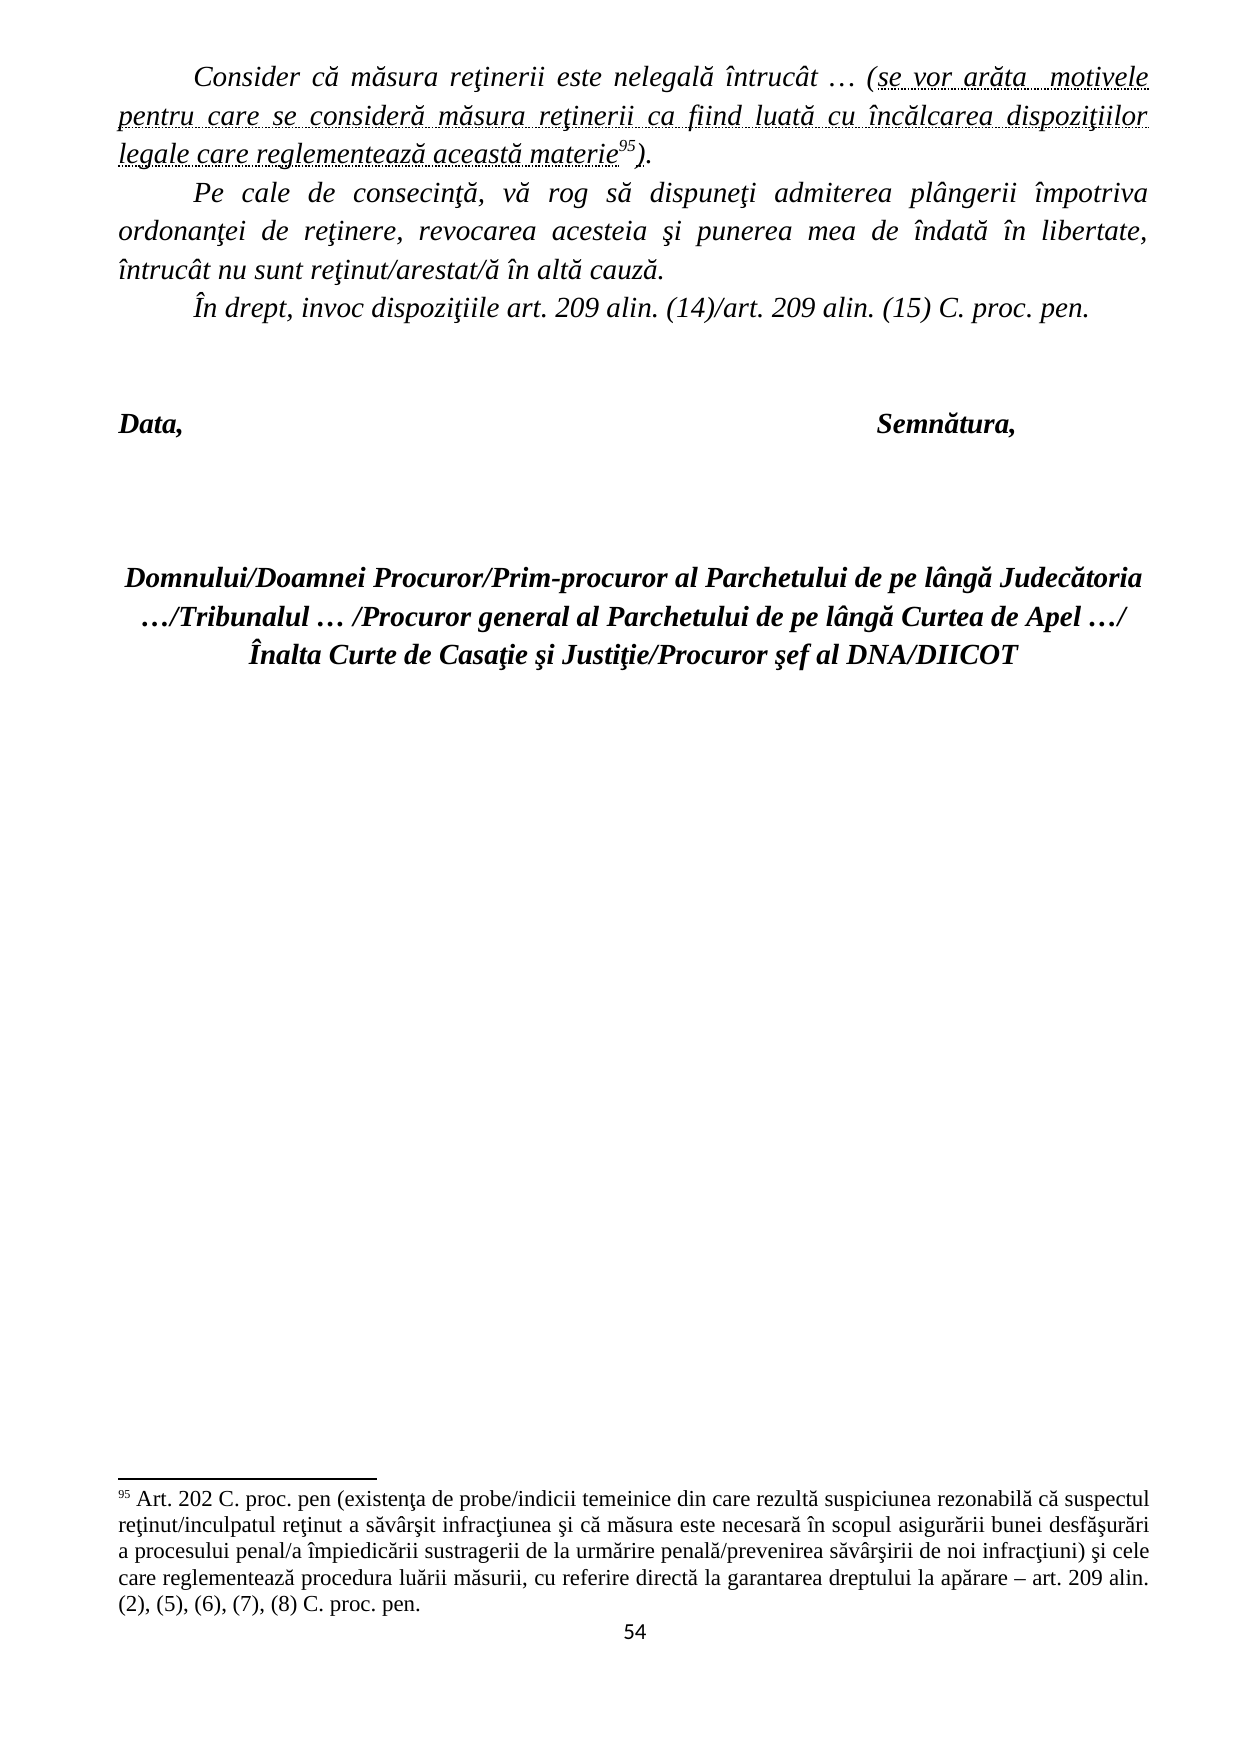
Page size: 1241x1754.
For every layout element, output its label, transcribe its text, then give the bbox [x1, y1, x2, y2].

text Domnului/Doamnei Procuror/Prim-procuror al Parchetului de pe lângă Judecătoria …/Tribunalul … /Procuror general al Parchetului de pe lângă Curtea de Apel …/ Înalta Curte de Casaţie şi Justiţie/Procuror şef al DNA/DIICOT [118, 560, 1152, 671]
text Consider că măsura reţinerii este nelegală întrucât … (se vor arăta motivele pentru care se consideră măsura reţinerii ca fiind luată cu încălcarea dispoziţiilor legale care reglementează această materie). [118, 59, 1152, 170]
text Pe cale de consecinţă, vă rog să dispuneţi admiterea plângerii împotriva ordonanţei de reţinere, revocarea acesteia şi punerea mea de îndată în libertate, întrucât nu sunt reţinut/arestat/ă în altă cauză. [118, 175, 1152, 285]
text Data, Semnătura, [118, 406, 1152, 439]
text În drept, invoc dispoziţiile art. 209 alin. (14)/art. 209 alin. (15) C. proc. pen. [118, 290, 1152, 324]
